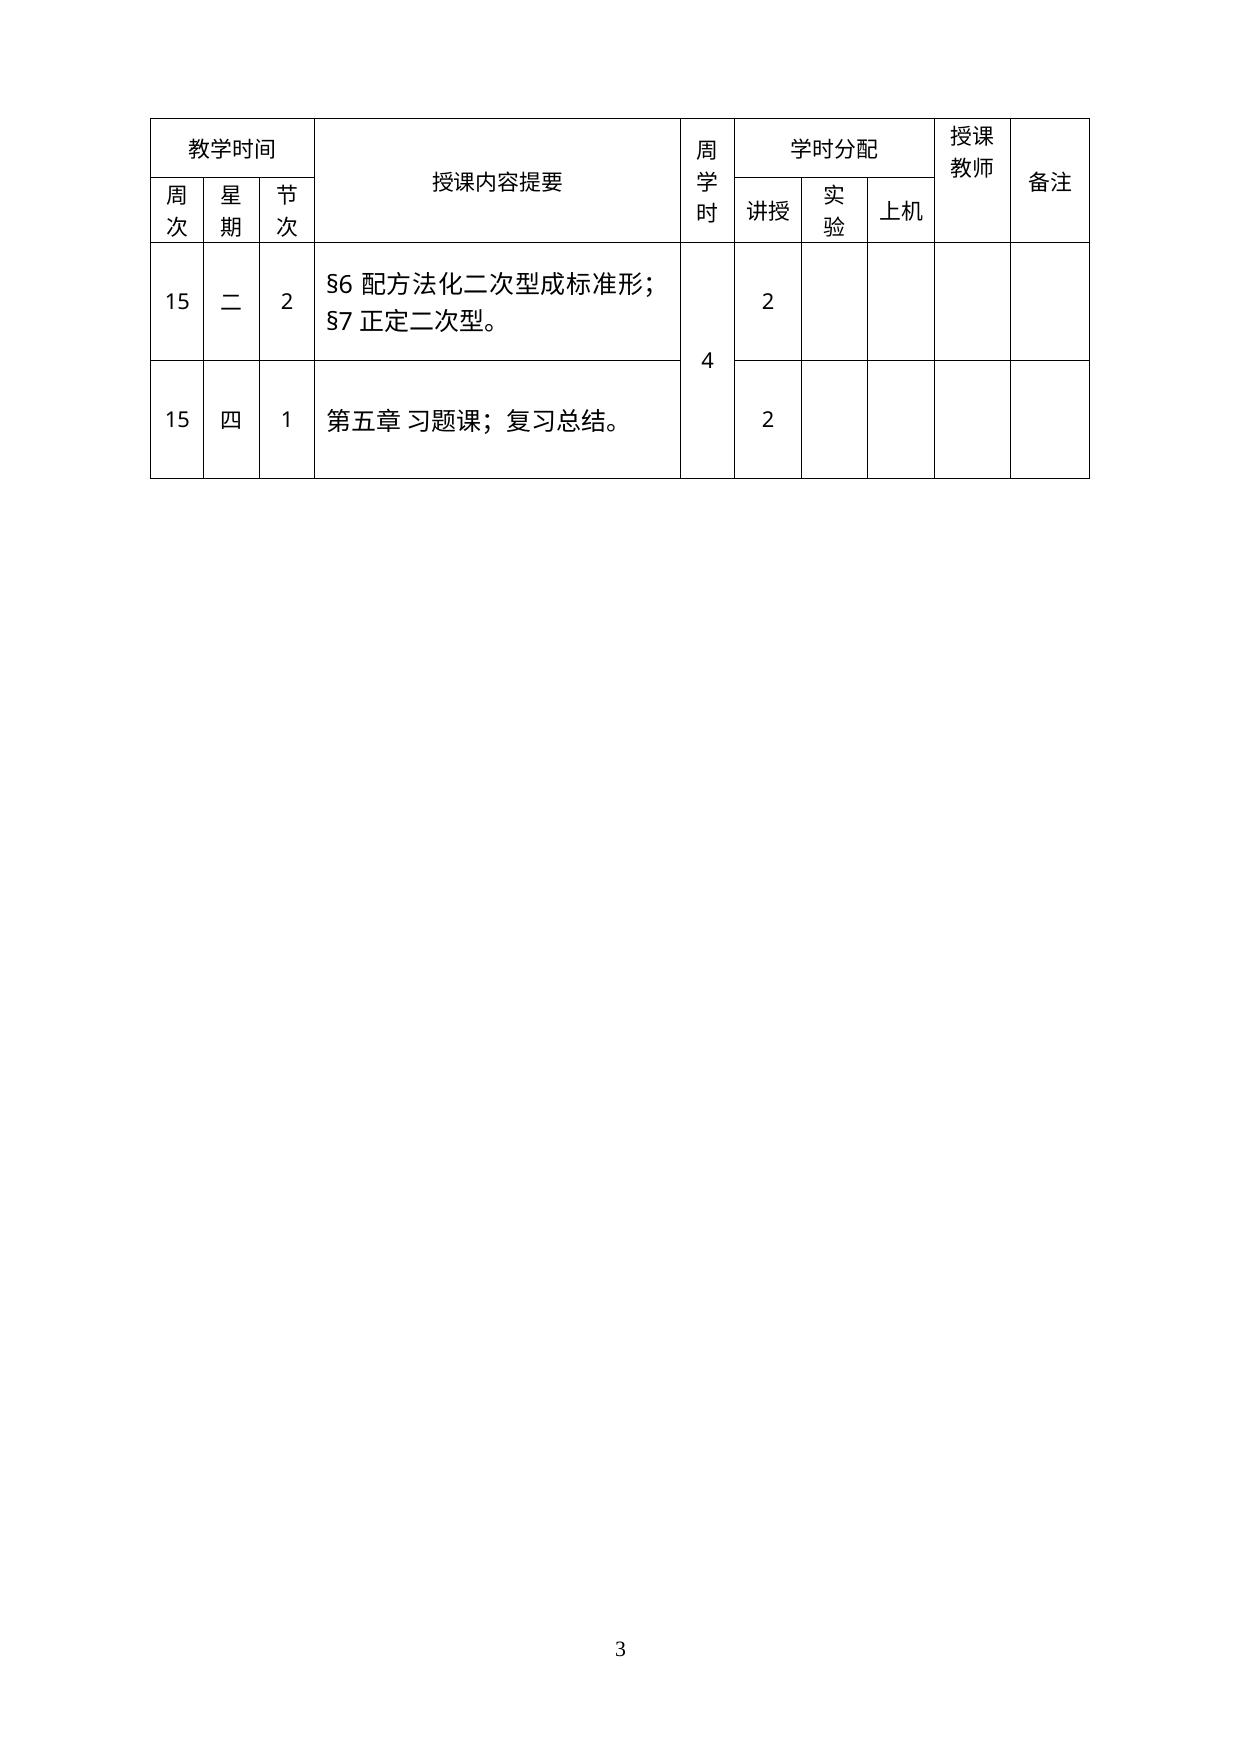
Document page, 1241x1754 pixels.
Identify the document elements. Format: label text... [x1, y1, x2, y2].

table_cell [935, 361, 1010, 478]
table_cell [802, 243, 867, 360]
table_cell [868, 361, 934, 478]
table_cell 星期 [204, 178, 259, 242]
table_cell 周次 [151, 178, 203, 242]
table_cell 四 [204, 361, 259, 478]
table_header 授课教师 [935, 119, 1010, 242]
table_cell 2 [260, 243, 314, 360]
table_cell 第五章 习题课；复习总结。 [315, 361, 680, 478]
table_cell 实验 [802, 178, 867, 242]
table_cell 讲授 [735, 178, 801, 242]
table_cell 上机 [868, 178, 934, 242]
table_cell [1011, 361, 1089, 478]
table_cell 2 [735, 243, 801, 360]
table_cell 4 [681, 243, 734, 478]
table_cell 二 [204, 243, 259, 360]
table_cell 节次 [260, 178, 314, 242]
table_cell 15 [151, 361, 203, 478]
table_cell §6 配方法化二次型成标准形；§7 正定二次型。 [315, 243, 680, 360]
table_cell [802, 361, 867, 478]
table_cell 1 [260, 361, 314, 478]
table_cell 15 [151, 243, 203, 360]
table_header 教学时间 [151, 119, 314, 177]
table_cell [868, 243, 934, 360]
table_cell [935, 243, 1010, 360]
table_cell 2 [735, 361, 801, 478]
table_header 授课内容提要 [315, 119, 680, 242]
table_header 周学时 [681, 119, 734, 242]
table_header 学时分配 [735, 119, 934, 177]
table_header 备注 [1011, 119, 1089, 242]
table_cell [1011, 243, 1089, 360]
